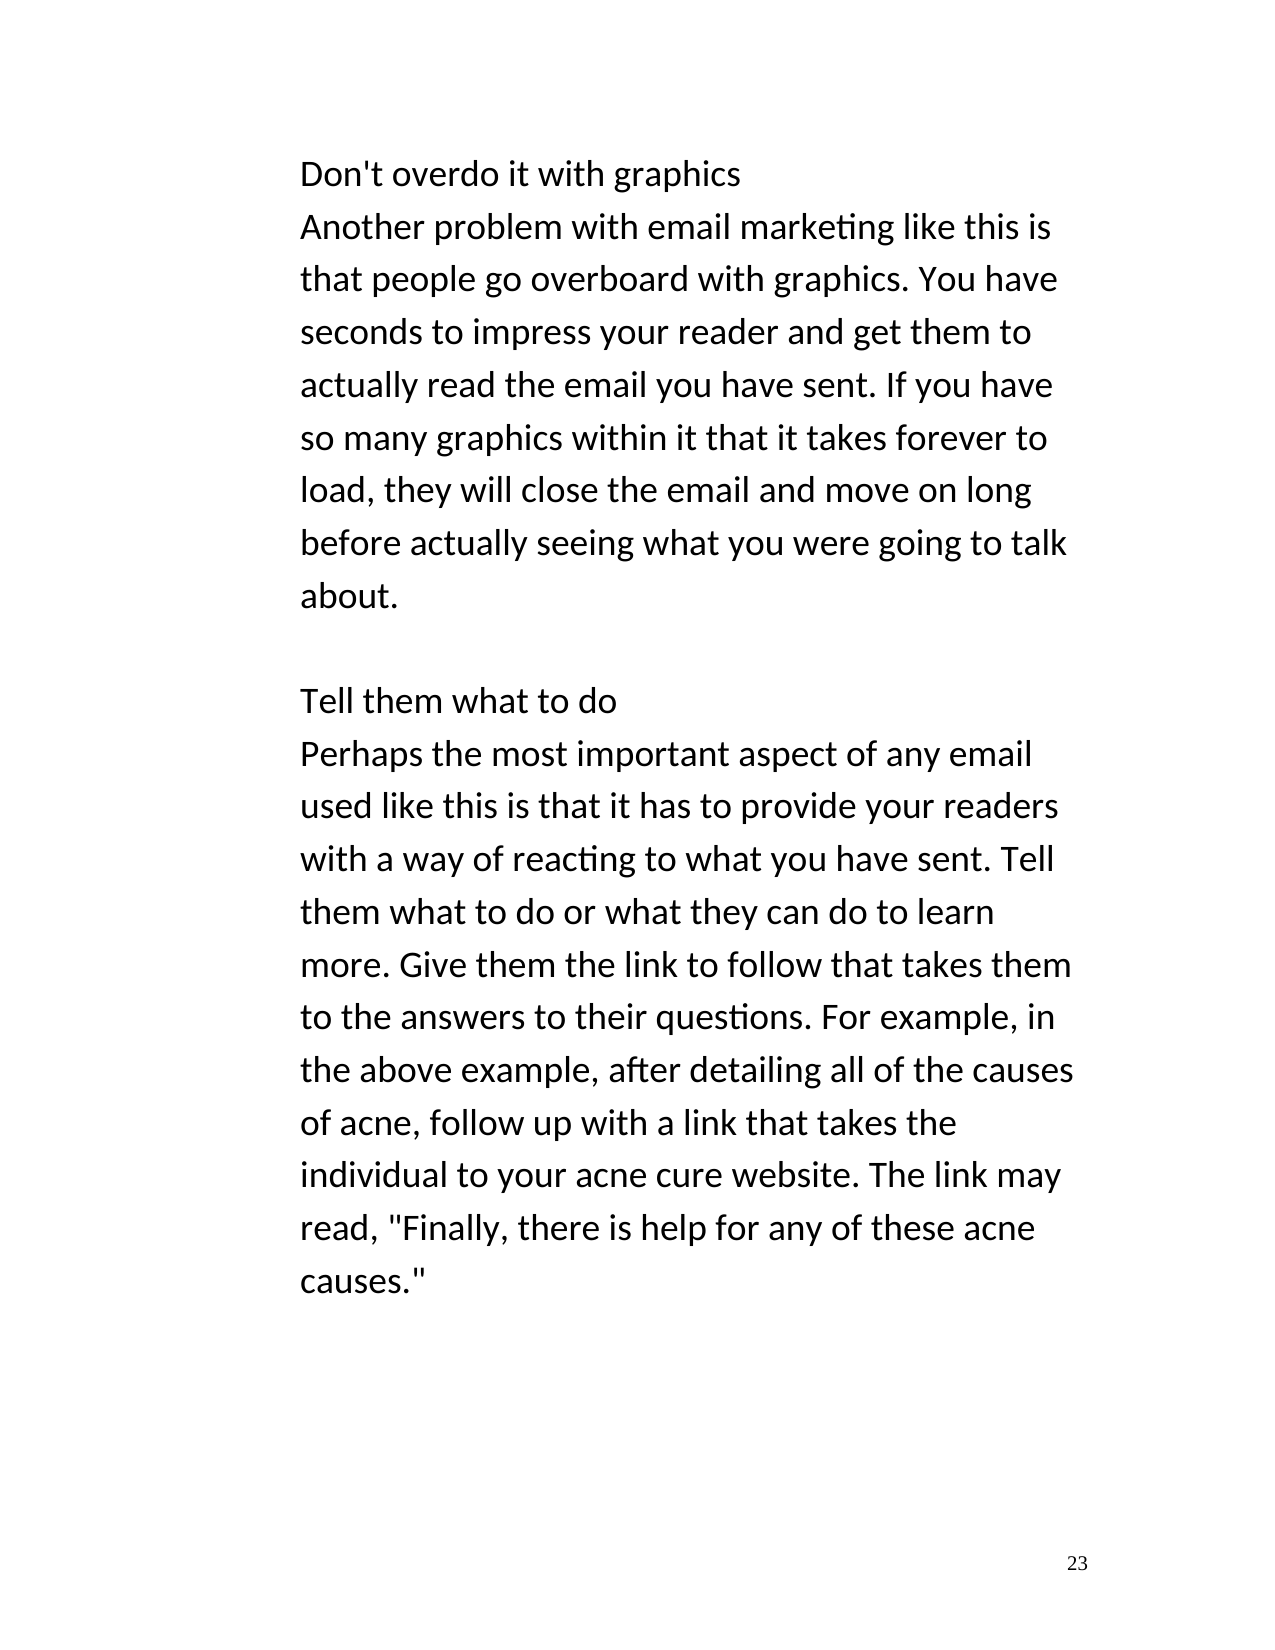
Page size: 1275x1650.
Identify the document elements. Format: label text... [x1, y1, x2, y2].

list Don't overdo it with graphics Another problem with email marketing like this is that people go overboard with graphics. You have seconds to impress your reader and get them to actually read the email you have sent. If you have so many graphics within it that it takes forever to load, they will close the email and move on long before actually seeing what you were going to talk about. [262, 150, 1087, 617]
list Tell them what to do Perhaps the most important aspect of any email used like this is that it has to provide your readers with a way of reacting to what you have sent. Tell them what to do or what they can do to learn more. Give them the link to follow that takes them to the answers to their questions. For example, in the above example, after detailing all of the causes of acne, follow up with a link that takes the individual to your acne cure website. The link may read, "Finally, there is help for any of these acne causes." [262, 677, 1087, 1303]
